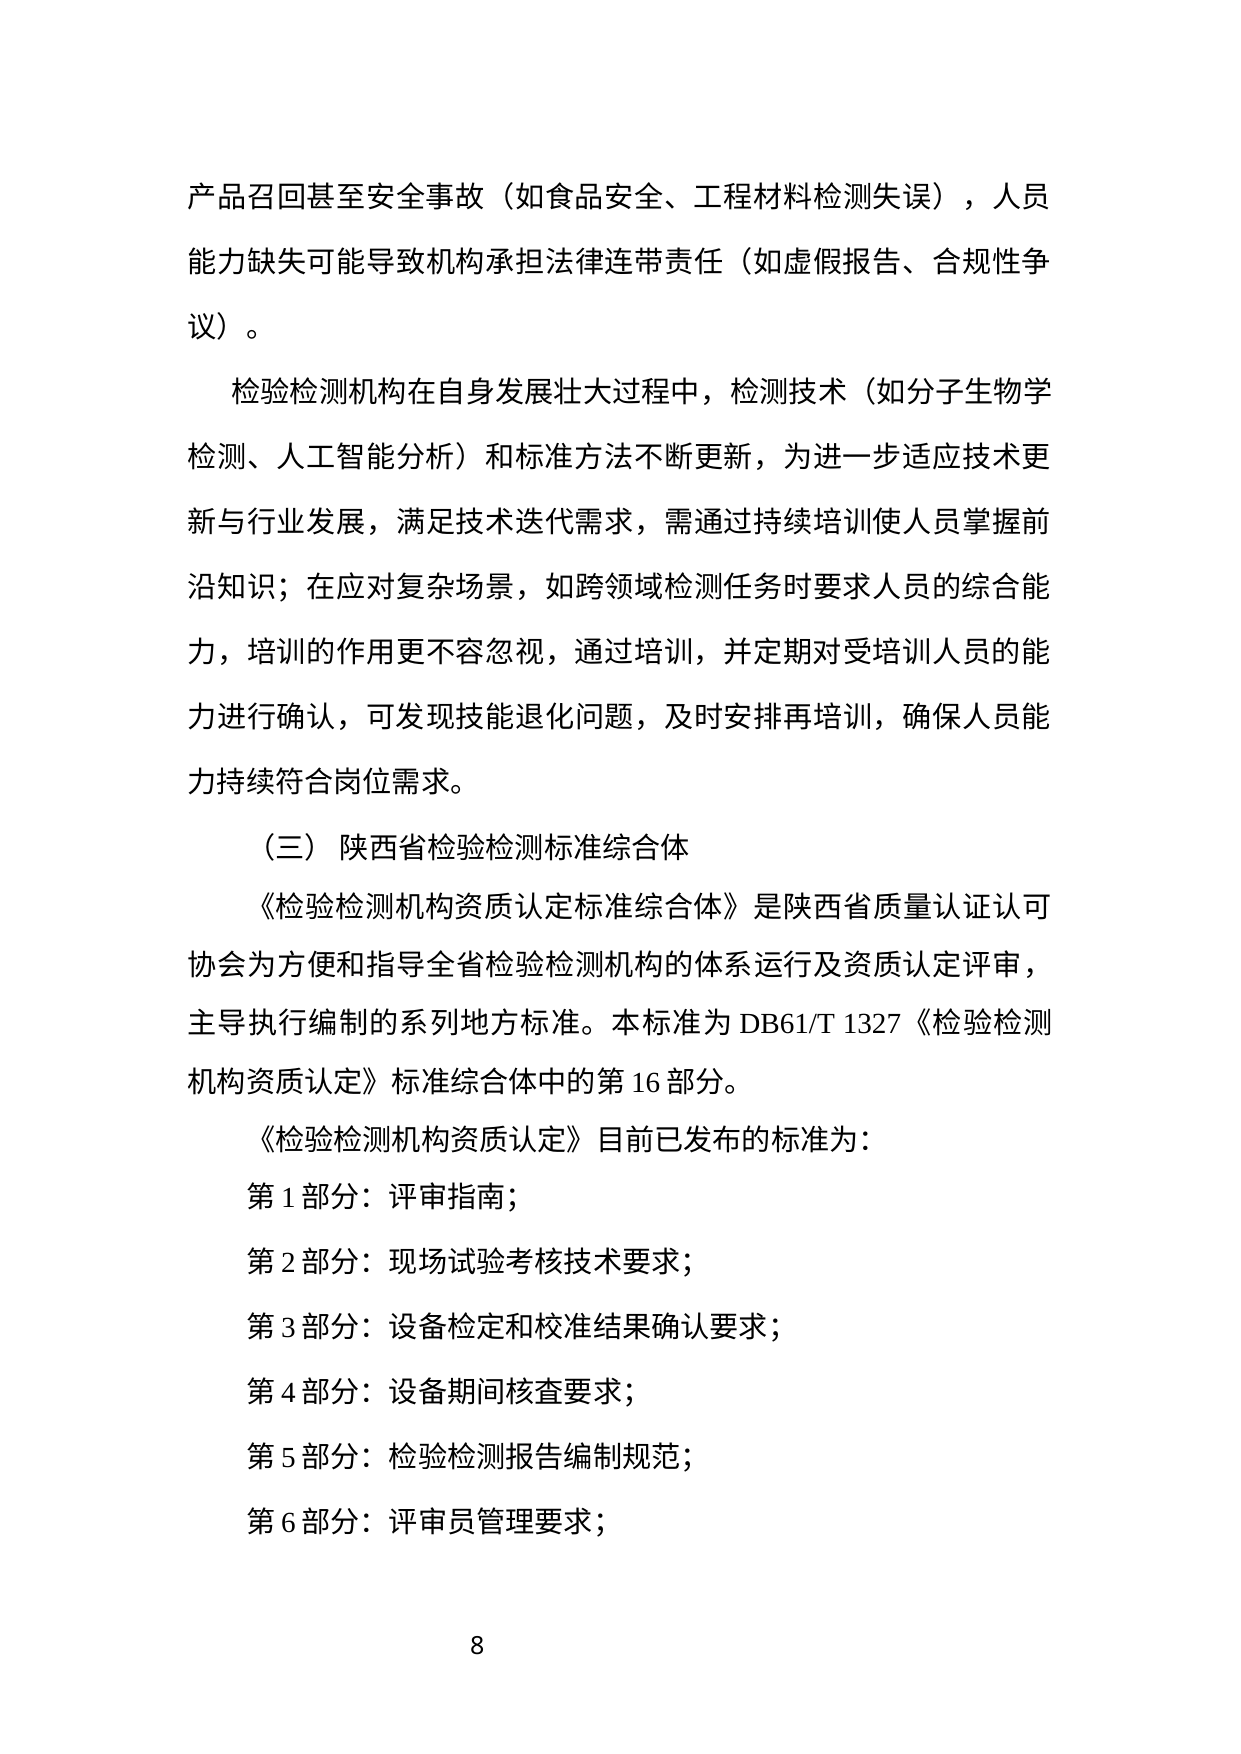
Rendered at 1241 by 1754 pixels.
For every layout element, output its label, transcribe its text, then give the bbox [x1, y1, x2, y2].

text 《检验检测机构资质认定》目前已发布的标准为： [187, 1104, 1053, 1162]
text 检验检测机构在自身发展壮大过程中，检测技术（如分子生物学检测、人工智能分析）和标准方法不断更新，为进一步适应技术更新与行业发展，满足技术迭代需求，需通过持续培训使人员掌握前沿知识；在应对复杂场景，如跨领域检测任务时要求人员的综合能力，培训的作用更不容忽视，通过培训，并定期对受培训人员的能力进行确认，可发现技能退化问题，及时安排再培训，确保人员能力持续符合岗位需求。 [187, 357, 1053, 812]
text 第5部分：检验检测报告编制规范； [187, 1422, 1053, 1487]
text 第1部分：评审指南； [187, 1162, 1053, 1227]
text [187, 162, 1053, 357]
text 第6部分：评审员管理要求； [187, 1487, 1053, 1552]
text （三） 陕西省检验检测标准综合体 [187, 812, 1053, 870]
text 《检验检测机构资质认定标准综合体》是陕西省质量认证认可协会为方便和指导全省检验检测机构的体系运行及资质认定评审，主导执行编制的系列地方标准。本标准为DB61/T 1327《检验检测机构资质认定》标准综合体中的第16部分。 [187, 870, 1053, 1104]
text 第2部分：现场试验考核技术要求； [187, 1227, 1053, 1292]
text 第4部分：设备期间核査要求； [187, 1357, 1053, 1422]
text 第3部分：设备检定和校准结果确认要求； [187, 1292, 1053, 1357]
